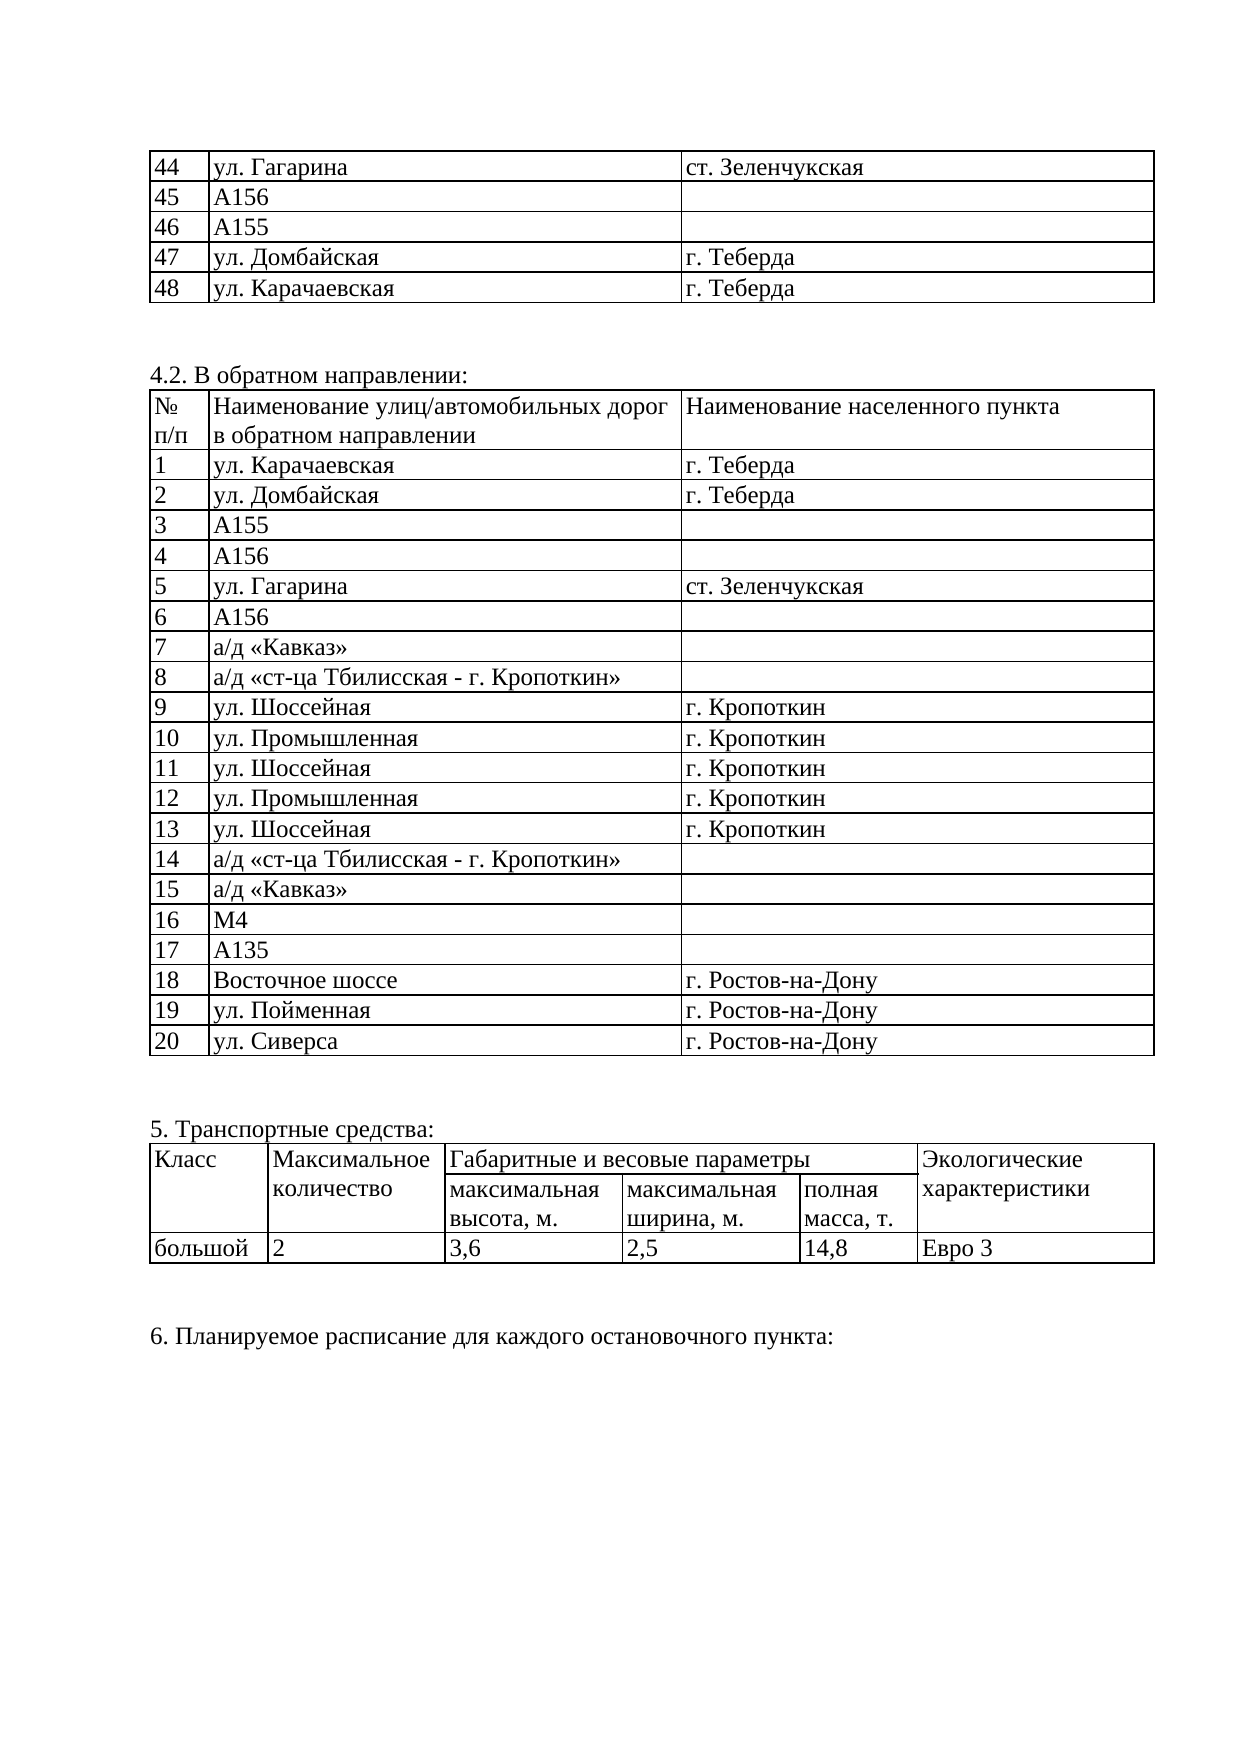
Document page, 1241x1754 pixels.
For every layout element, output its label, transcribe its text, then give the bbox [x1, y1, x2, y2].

table_cell 7 [151, 632, 208, 661]
table_cell а/д «ст-ца Тбилисская - г. Кропоткин» [210, 844, 681, 873]
table_cell 1 [151, 450, 208, 479]
table_header Наименование населенного пункта [682, 391, 1153, 448]
table_cell 2 [151, 480, 208, 509]
table_header Максимальное количество [269, 1144, 444, 1232]
text 5. Транспортные средства: [150, 1114, 1090, 1142]
table_cell г. Кропоткин [682, 814, 1153, 842]
table_cell 18 [151, 965, 208, 994]
table_cell 6 [151, 602, 208, 630]
table_cell 11 [151, 753, 208, 782]
table_cell г. Ростов-на-Дону [682, 996, 1153, 1024]
table_header Экологические характеристики [918, 1144, 1153, 1232]
table_cell 5 [151, 571, 208, 600]
table_cell большой [151, 1233, 267, 1262]
table_cell 15 [151, 875, 208, 903]
table_cell ул. Шоссейная [210, 753, 681, 782]
table_cell ул. Домбайская [210, 480, 681, 509]
table_cell ул. Шоссейная [210, 814, 681, 842]
table_cell [682, 602, 1153, 630]
table_cell а/д «Кавказ» [210, 875, 681, 903]
table_cell ул. Промышленная [210, 783, 681, 812]
table_cell А156 [210, 182, 681, 211]
table_cell [682, 511, 1153, 539]
text 6. Планируемое расписание для каждого остановочного пункта: [150, 1321, 1090, 1350]
table_cell г. Теберда [682, 243, 1153, 271]
table_cell 20 [151, 1026, 208, 1055]
table_cell Восточное шоссе [210, 965, 681, 994]
table_cell Евро 3 [918, 1233, 1153, 1262]
table_cell ул. Сиверса [210, 1026, 681, 1055]
table_cell а/д «ст-ца Тбилисская - г. Кропоткин» [210, 662, 681, 691]
table_cell [682, 632, 1153, 661]
table_cell г. Кропоткин [682, 693, 1153, 721]
table_cell ст. Зеленчукская [682, 152, 1153, 180]
table_cell ул. Домбайская [210, 243, 681, 271]
table_cell А135 [210, 935, 681, 964]
table_cell 45 [151, 182, 208, 211]
table_cell 3 [151, 511, 208, 539]
table_cell 10 [151, 723, 208, 752]
table_cell ул. Пойменная [210, 996, 681, 1024]
table_cell 47 [151, 243, 208, 271]
table_cell максимальная высота, м. [446, 1175, 622, 1232]
table_cell г. Кропоткин [682, 753, 1153, 782]
table_cell 46 [151, 212, 208, 241]
table_cell [682, 875, 1153, 903]
table_cell ст. Зеленчукская [682, 571, 1153, 600]
table_cell ул. Промышленная [210, 723, 681, 752]
table_cell [682, 182, 1153, 211]
table_cell А155 [210, 212, 681, 241]
table_cell А156 [210, 602, 681, 630]
table_cell г. Ростов-на-Дону [682, 1026, 1153, 1055]
table_cell 2,5 [623, 1233, 799, 1262]
table_cell ул. Шоссейная [210, 693, 681, 721]
table_cell [682, 662, 1153, 691]
table_cell ул. Гагарина [210, 571, 681, 600]
text 4.2. В обратном направлении: [150, 361, 1090, 389]
table_cell 12 [151, 783, 208, 812]
table_cell 44 [151, 152, 208, 180]
table_cell г. Кропоткин [682, 723, 1153, 752]
table_cell 19 [151, 996, 208, 1024]
table_cell г. Теберда [682, 450, 1153, 479]
table_cell 3,6 [446, 1233, 622, 1262]
table_cell 8 [151, 662, 208, 691]
table_cell А156 [210, 541, 681, 570]
table_cell г. Теберда [682, 480, 1153, 509]
table_cell [682, 541, 1153, 570]
table_cell 48 [151, 273, 208, 302]
table_cell ул. Карачаевская [210, 450, 681, 479]
table_cell 14,8 [801, 1233, 917, 1262]
table_header Класс [151, 1144, 267, 1232]
table_cell 9 [151, 693, 208, 721]
table_cell [682, 212, 1153, 241]
table_cell 2 [269, 1233, 444, 1262]
table_cell а/д «Кавказ» [210, 632, 681, 661]
table_cell 14 [151, 844, 208, 873]
table_cell 4 [151, 541, 208, 570]
table_cell [682, 935, 1153, 964]
table_cell [682, 844, 1153, 873]
table_cell г. Теберда [682, 273, 1153, 302]
table_header № п/п [151, 391, 208, 448]
table_header Наименование улиц/автомобильных дорог в обратном направлении [210, 391, 681, 448]
table_cell полная масса, т. [801, 1175, 917, 1232]
table_cell г. Кропоткин [682, 783, 1153, 812]
table_cell 16 [151, 905, 208, 933]
table_cell ул. Гагарина [210, 152, 681, 180]
table_cell максимальная ширина, м. [623, 1175, 799, 1232]
table_header Габаритные и весовые параметры [446, 1144, 917, 1173]
table_cell 13 [151, 814, 208, 842]
table_cell А155 [210, 511, 681, 539]
table_cell г. Ростов-на-Дону [682, 965, 1153, 994]
table_cell ул. Карачаевская [210, 273, 681, 302]
table_cell М4 [210, 905, 681, 933]
table_cell 17 [151, 935, 208, 964]
table_cell [682, 905, 1153, 933]
